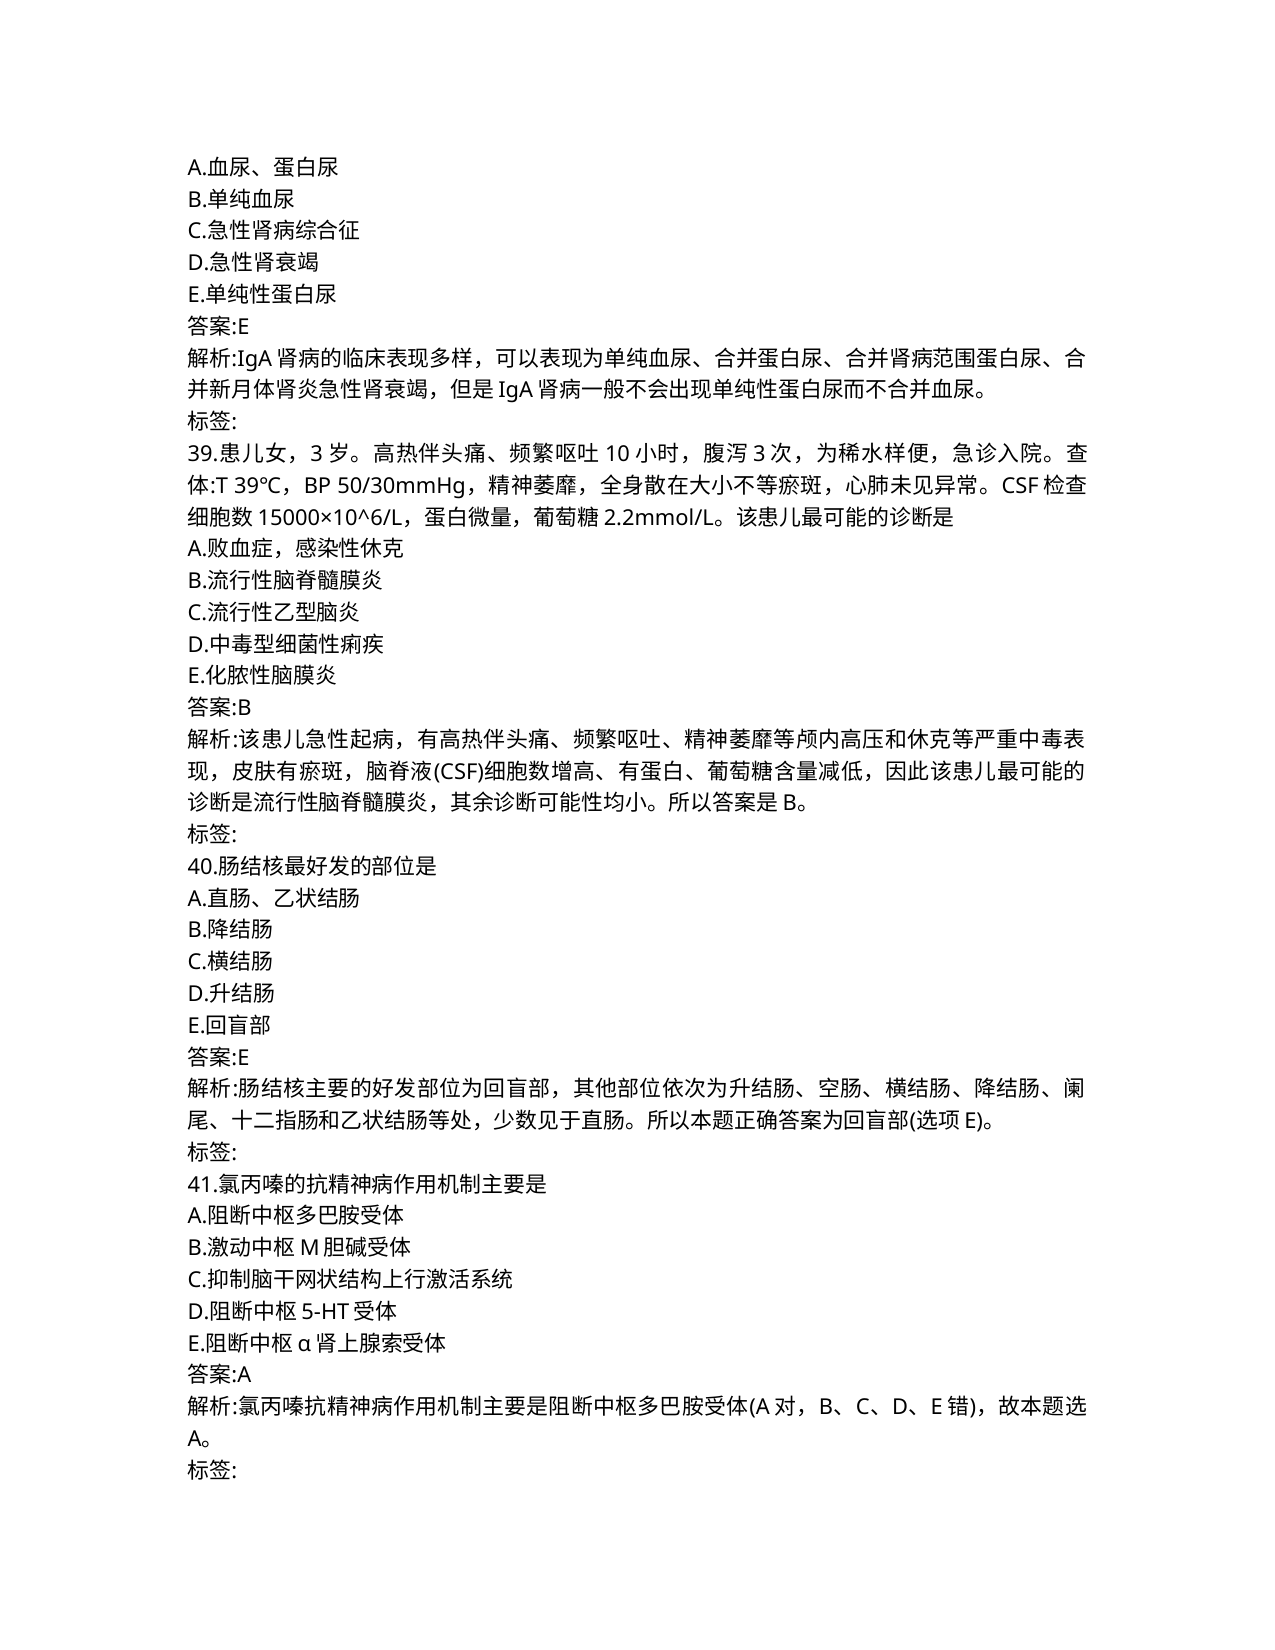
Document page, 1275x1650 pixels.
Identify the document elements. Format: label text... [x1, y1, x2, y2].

text 解析:肠结核主要的好发部位为回盲部，其他部位依次为升结肠、空肠、横结肠、降结肠、阑尾、十二指肠和乙状结肠等处，少数见于直肠。所以本题正确答案为回盲部(选项E)。 [187, 1071, 1087, 1135]
text A.阻断中枢多巴胺受体 [187, 1198, 1087, 1230]
text D.升结肠 [187, 976, 1087, 1008]
text D.急性肾衰竭 [187, 245, 1087, 277]
text 答案:E [187, 1039, 1087, 1071]
text 解析:该患儿急性起病，有高热伴头痛、频繁呕吐、精神萎靡等颅内高压和休克等严重中毒表现，皮肤有瘀斑，脑脊液(CSF)细胞数增高、有蛋白、葡萄糖含量减低，因此该患儿最可能的诊断是流行性脑脊髓膜炎，其余诊断可能性均小。所以答案是B。 [187, 722, 1087, 817]
text B.降结肠 [187, 912, 1087, 944]
text C.流行性乙型脑炎 [187, 595, 1087, 627]
text 标签: [187, 1135, 1087, 1167]
text 解析:IgA肾病的临床表现多样，可以表现为单纯血尿、合并蛋白尿、合并肾病范围蛋白尿、合并新月体肾炎急性肾衰竭，但是IgA肾病一般不会出现单纯性蛋白尿而不合并血尿。 [187, 341, 1087, 404]
text C.横结肠 [187, 944, 1087, 976]
text E.单纯性蛋白尿 [187, 277, 1087, 309]
text B.激动中枢M胆碱受体 [187, 1230, 1087, 1262]
text C.急性肾病综合征 [187, 213, 1087, 245]
text E.化脓性脑膜炎 [187, 658, 1087, 690]
text B.流行性脑脊髓膜炎 [187, 563, 1087, 595]
text 标签: [187, 404, 1087, 436]
text 答案:B [187, 690, 1087, 722]
text 40.肠结核最好发的部位是 [187, 849, 1087, 881]
text A.血尿、蛋白尿 [187, 150, 1087, 182]
text B.单纯血尿 [187, 182, 1087, 213]
text A.直肠、乙状结肠 [187, 881, 1087, 912]
text 解析:氯丙嗪抗精神病作用机制主要是阻断中枢多巴胺受体(A对，B、C、D、E错)，故本题选A。 [187, 1389, 1087, 1453]
text 41.氯丙嗪的抗精神病作用机制主要是 [187, 1167, 1087, 1198]
text E.阻断中枢α肾上腺索受体 [187, 1326, 1087, 1357]
text D.阻断中枢5-HT受体 [187, 1294, 1087, 1326]
text 标签: [187, 1453, 1087, 1484]
text 答案:E [187, 309, 1087, 341]
text D.中毒型细菌性痢疾 [187, 627, 1087, 658]
text 标签: [187, 817, 1087, 849]
text 39.患儿女，3岁。高热伴头痛、频繁呕吐10小时，腹泻3次，为稀水样便，急诊入院。查体:T 39℃，BP 50/30mmHg，精神萎靡，全身散在大小不等瘀斑，心肺未见异常。CSF检查细胞数15000×10^6/L，蛋白微量，葡萄糖2.2mmol/L。该患儿最可能的诊断是 [187, 436, 1087, 531]
text C.抑制脑干网状结构上行激活系统 [187, 1262, 1087, 1294]
text A.败血症，感染性休克 [187, 531, 1087, 563]
text E.回盲部 [187, 1008, 1087, 1039]
text 答案:A [187, 1357, 1087, 1389]
